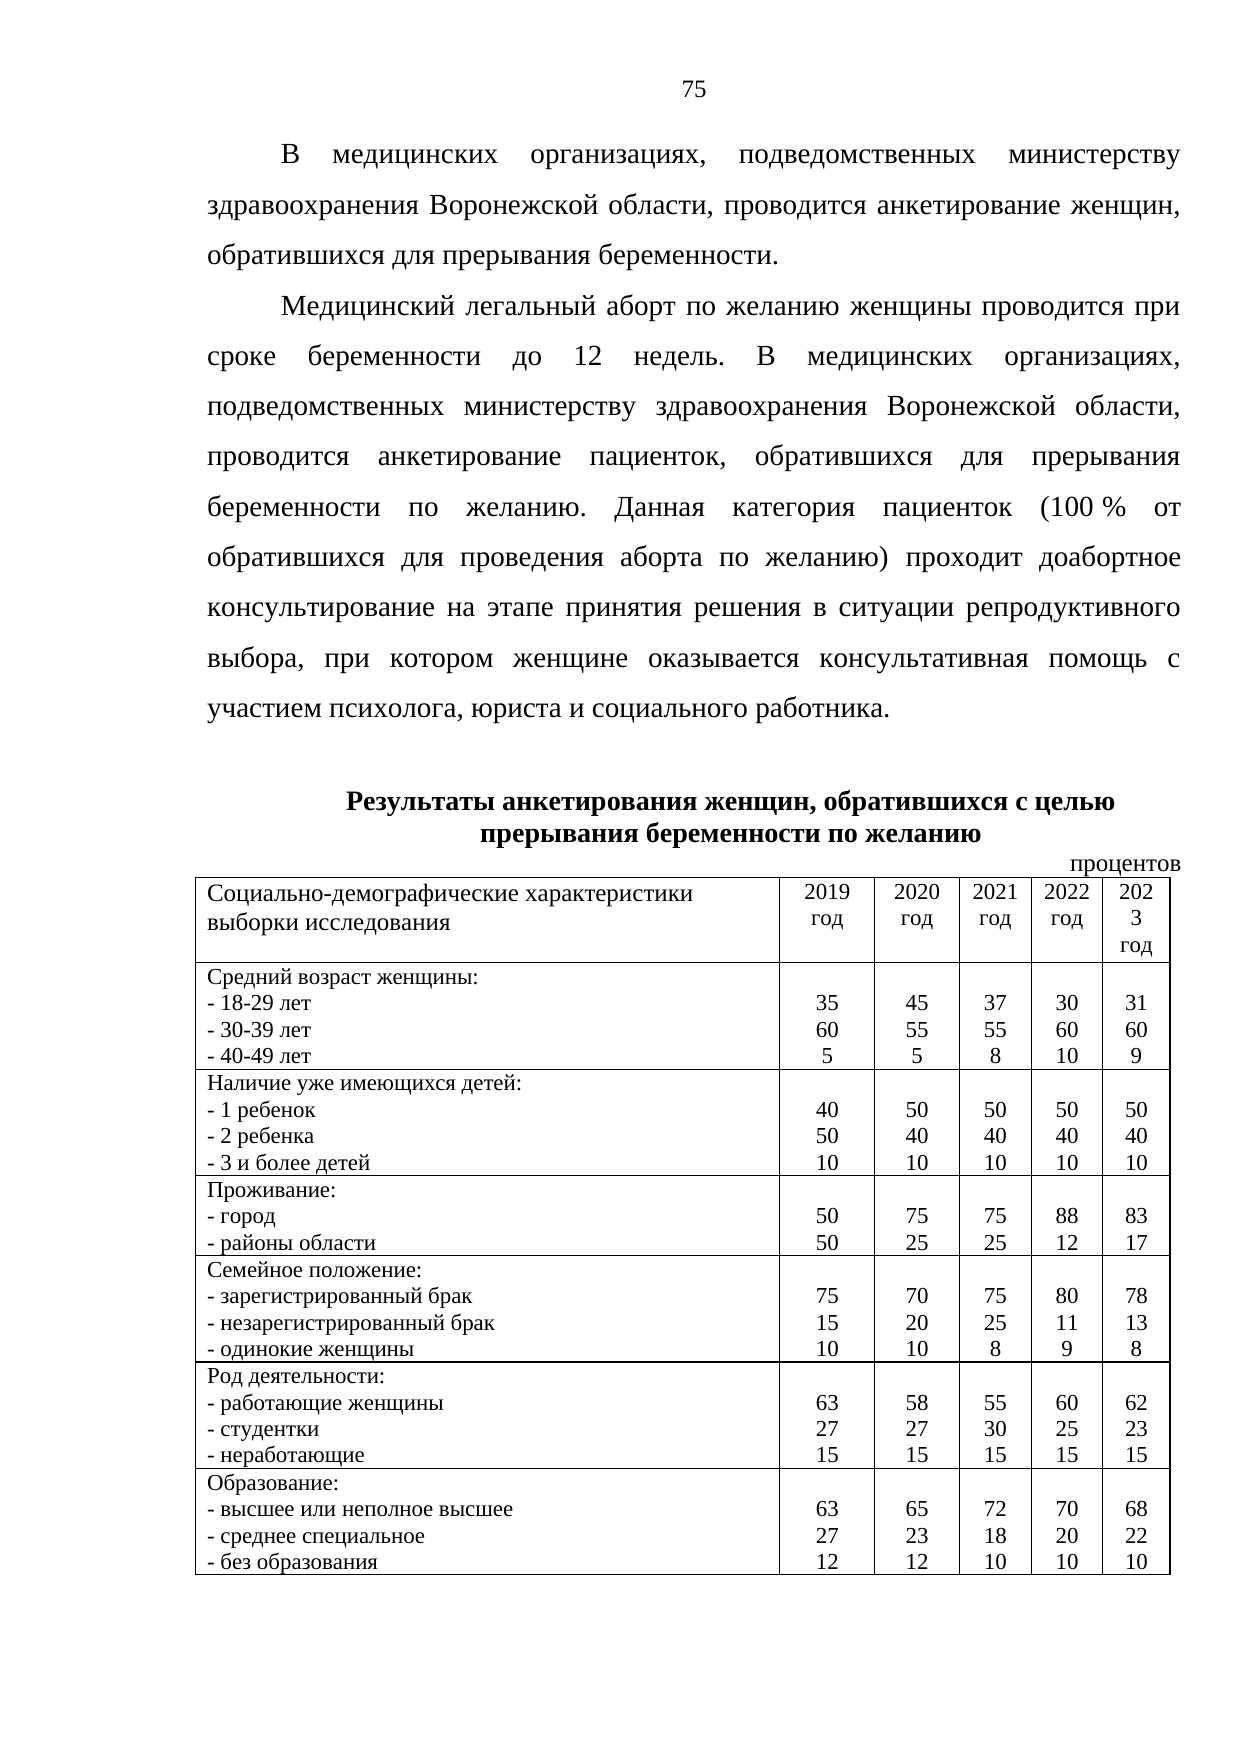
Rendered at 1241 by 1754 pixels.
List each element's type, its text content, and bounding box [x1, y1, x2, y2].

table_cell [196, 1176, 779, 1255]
text В медицинских организациях, подведомственных министерству здравоохранения Воронежской области, проводится анкетирование женщин, обратившихся для прерывания беременности. [207, 137, 1181, 271]
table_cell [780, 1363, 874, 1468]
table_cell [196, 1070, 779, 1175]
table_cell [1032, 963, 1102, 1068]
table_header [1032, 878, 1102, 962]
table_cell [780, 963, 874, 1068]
text процентов [281, 848, 1181, 877]
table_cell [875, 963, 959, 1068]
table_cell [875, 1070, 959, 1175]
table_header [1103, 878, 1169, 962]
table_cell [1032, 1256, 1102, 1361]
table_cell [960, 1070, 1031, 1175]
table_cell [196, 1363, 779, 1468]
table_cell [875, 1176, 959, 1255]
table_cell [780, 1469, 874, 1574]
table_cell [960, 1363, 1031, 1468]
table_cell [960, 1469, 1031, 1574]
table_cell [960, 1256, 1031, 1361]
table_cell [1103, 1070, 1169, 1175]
text Результаты анкетирования женщин, обратившихся с целью прерывания беременности по желанию [281, 783, 1181, 848]
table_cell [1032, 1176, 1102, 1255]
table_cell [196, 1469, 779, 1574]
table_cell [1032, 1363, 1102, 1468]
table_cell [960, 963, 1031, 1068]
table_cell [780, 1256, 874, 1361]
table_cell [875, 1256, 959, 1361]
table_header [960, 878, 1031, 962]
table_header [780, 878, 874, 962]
text Медицинский легальный аборт по желанию женщины проводится при сроке беременности до 12 недель. В медицинских организациях, подведомственных министерству здравоохранения Воронежской области, проводится анкетирование пациенток, обратившихся для прерывания беременности по желанию. Данная категория пациенток (100 % от обратившихся для проведения аборта по желанию) проходит доабортное консультирование на этапе принятия решения в ситуации репродуктивного выбора, при котором женщине оказывается консультативная помощь с участием психолога, юриста и социального работника. [207, 288, 1181, 724]
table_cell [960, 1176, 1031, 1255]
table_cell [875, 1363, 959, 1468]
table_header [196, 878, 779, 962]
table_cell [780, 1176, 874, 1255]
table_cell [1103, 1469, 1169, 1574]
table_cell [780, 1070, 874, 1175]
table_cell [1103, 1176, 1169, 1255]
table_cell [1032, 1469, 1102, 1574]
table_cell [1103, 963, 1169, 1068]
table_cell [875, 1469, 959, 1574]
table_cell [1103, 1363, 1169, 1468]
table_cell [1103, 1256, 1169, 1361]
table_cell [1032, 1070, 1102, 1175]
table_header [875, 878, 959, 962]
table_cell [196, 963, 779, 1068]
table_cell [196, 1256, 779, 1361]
